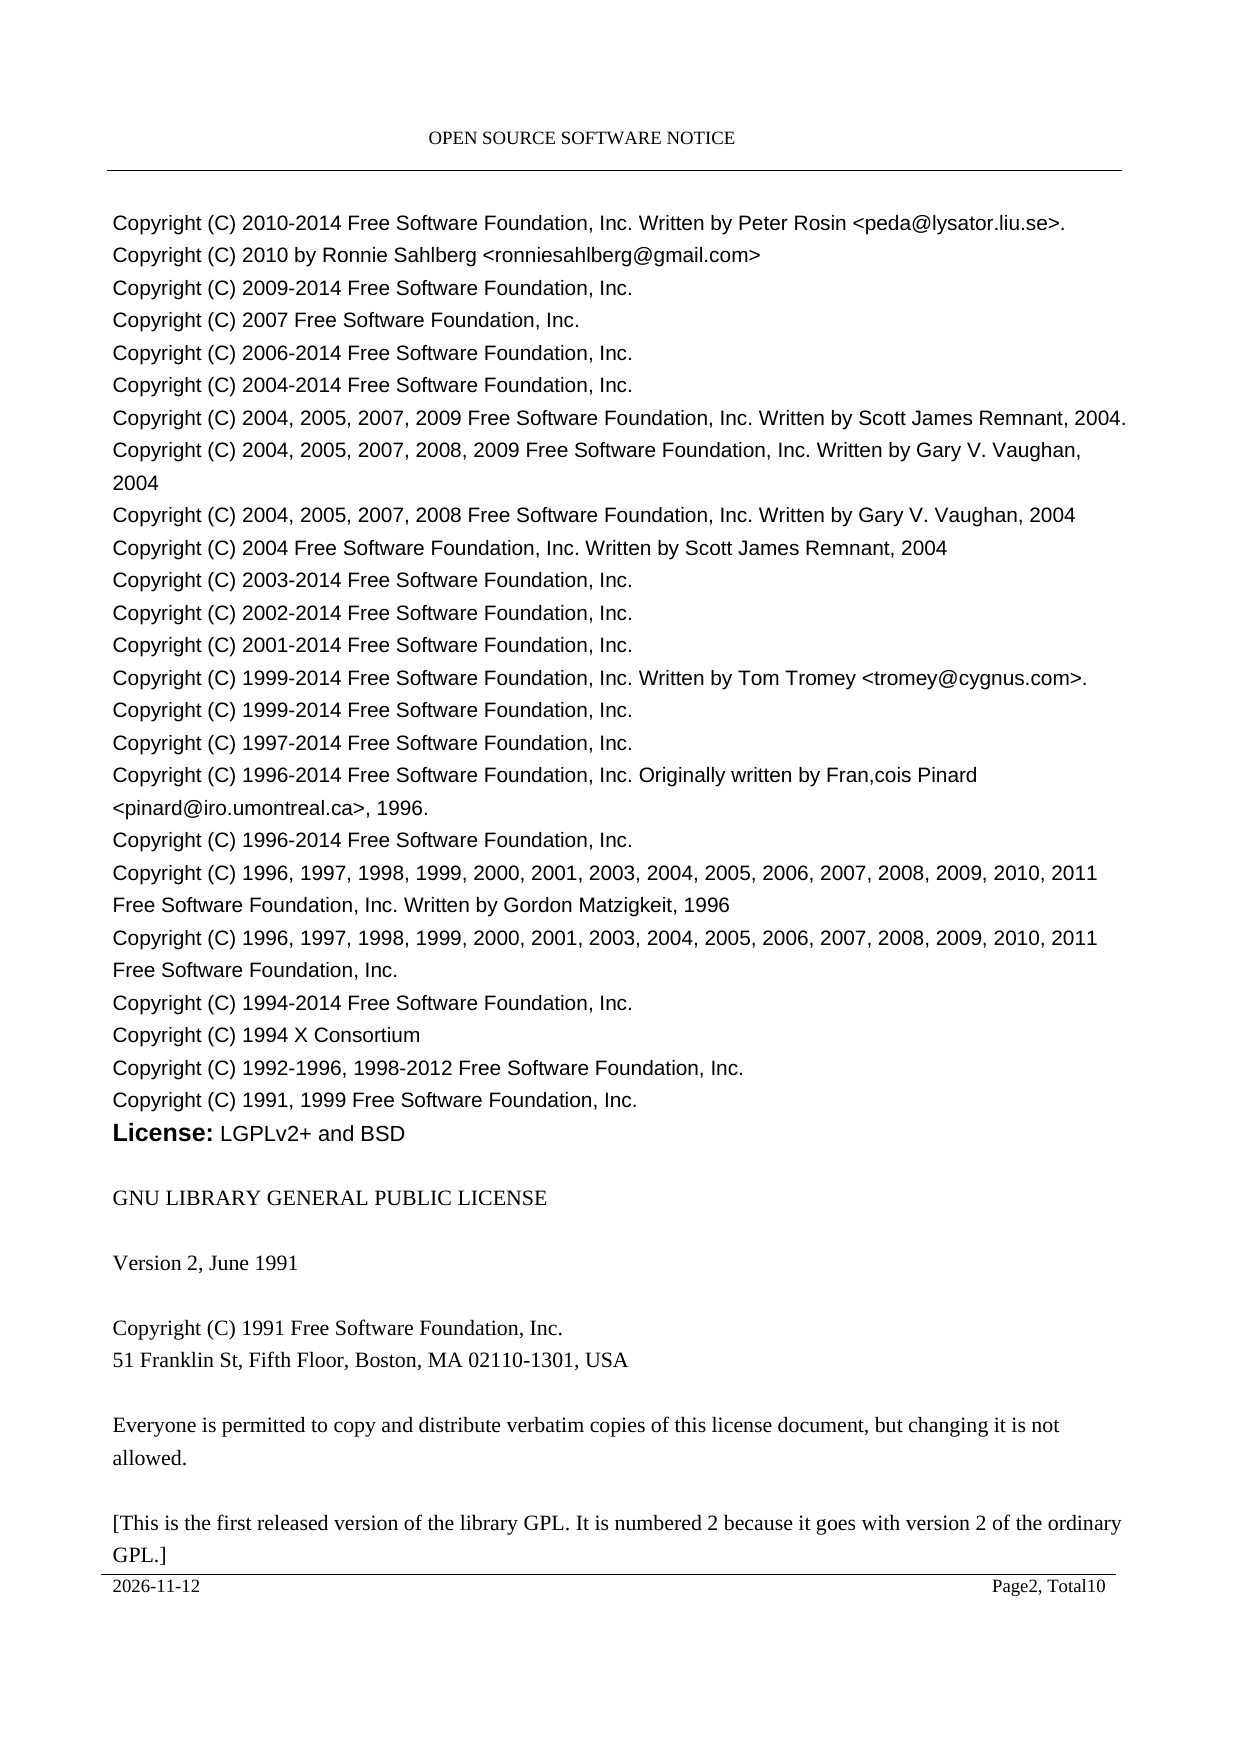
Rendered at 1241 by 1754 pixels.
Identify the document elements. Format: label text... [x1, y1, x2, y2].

text Copyright (C) 1996-2014 Free Software Foundation, Inc. Originally written by Fran,cois Pinard <pinard@iro.umontreal.ca>, 1996. [112, 759, 1128, 824]
text Copyright (C) 1991, 1999 Free Software Foundation, Inc. [112, 1084, 1128, 1116]
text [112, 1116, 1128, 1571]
text Copyright (C) 1999-2014 Free Software Foundation, Inc. [112, 694, 1128, 726]
text Copyright (C) 2009-2014 Free Software Foundation, Inc. [112, 271, 1128, 304]
text Copyright (C) 2004, 2005, 2007, 2008 Free Software Foundation, Inc. Written by Gary V. Vaughan, 2004 [112, 499, 1128, 531]
text Copyright (C) 2010 by Ronnie Sahlberg <ronniesahlberg@gmail.com> [112, 239, 1128, 271]
text Copyright (C) 1996-2014 Free Software Foundation, Inc. [112, 824, 1128, 856]
text Copyright (C) 2002-2014 Free Software Foundation, Inc. [112, 596, 1128, 629]
text Copyright (C) 2010-2014 Free Software Foundation, Inc. Written by Peter Rosin <peda@lysator.liu.se>. [112, 206, 1128, 239]
text Copyright (C) 2004, 2005, 2007, 2008, 2009 Free Software Foundation, Inc. Written by Gary V. Vaughan, 2004 [112, 434, 1128, 499]
text Copyright (C) 2006-2014 Free Software Foundation, Inc. [112, 336, 1128, 369]
text Copyright (C) 1996, 1997, 1998, 1999, 2000, 2001, 2003, 2004, 2005, 2006, 2007, 2008, 2009, 2010, 2011 Free Software Foundation, Inc. [112, 921, 1128, 986]
text Copyright (C) 2004, 2005, 2007, 2009 Free Software Foundation, Inc. Written by Scott James Remnant, 2004. [112, 401, 1128, 434]
text Copyright (C) 1999-2014 Free Software Foundation, Inc. Written by Tom Tromey <tromey@cygnus.com>. [112, 661, 1128, 694]
text Copyright (C) 1992-1996, 1998-2012 Free Software Foundation, Inc. [112, 1051, 1128, 1084]
text Copyright (C) 1994 X Consortium [112, 1019, 1128, 1051]
text Copyright (C) 2003-2014 Free Software Foundation, Inc. [112, 564, 1128, 596]
text Copyright (C) 1996, 1997, 1998, 1999, 2000, 2001, 2003, 2004, 2005, 2006, 2007, 2008, 2009, 2010, 2011 Free Software Foundation, Inc. Written by Gordon Matzigkeit, 1996 [112, 856, 1128, 921]
text Copyright (C) 2004 Free Software Foundation, Inc. Written by Scott James Remnant, 2004 [112, 531, 1128, 564]
text Copyright (C) 2007 Free Software Foundation, Inc. [112, 304, 1128, 336]
text Copyright (C) 1997-2014 Free Software Foundation, Inc. [112, 726, 1128, 759]
text Copyright (C) 2004-2014 Free Software Foundation, Inc. [112, 369, 1128, 401]
text Copyright (C) 2001-2014 Free Software Foundation, Inc. [112, 629, 1128, 661]
text Copyright (C) 1994-2014 Free Software Foundation, Inc. [112, 986, 1128, 1019]
